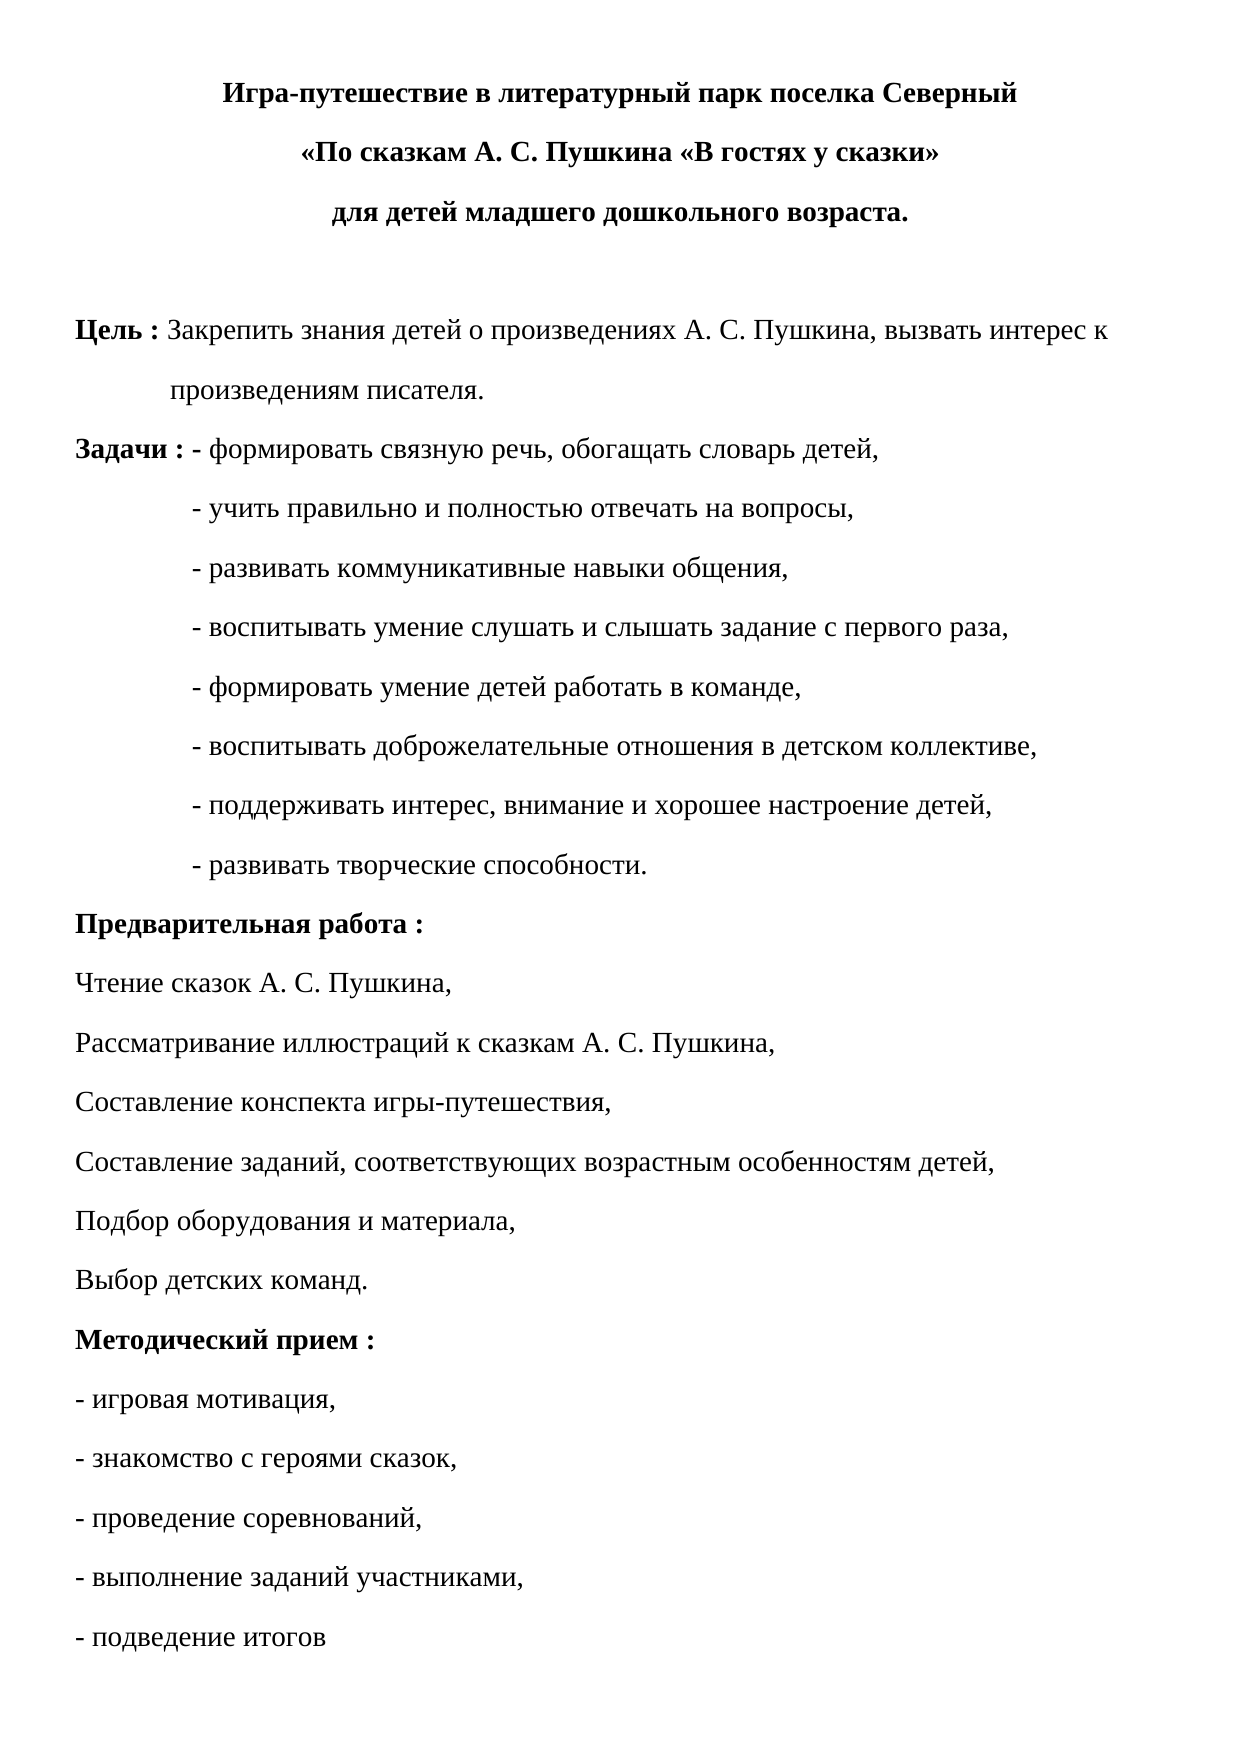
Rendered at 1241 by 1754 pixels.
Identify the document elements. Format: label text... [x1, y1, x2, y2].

text - формировать умение детей работать в команде, [75, 669, 1165, 702]
text - учить правильно и полностью отвечать на вопросы, [75, 491, 1165, 524]
text для детей младшего дошкольного возраста. [75, 194, 1165, 227]
text - поддерживать интерес, внимание и хорошее настроение детей, [75, 787, 1165, 821]
text Предварительная работа : [75, 906, 1165, 940]
text - знакомство с героями сказок, [75, 1441, 1165, 1474]
text Составление конспекта игры-путешествия, [75, 1084, 1165, 1118]
text Методический прием : [75, 1322, 1165, 1355]
text - подведение итогов [75, 1619, 1165, 1652]
text Чтение сказок А. С. Пушкина, [75, 966, 1165, 999]
text - воспитывать умение слушать и слышать задание с первого раза, [75, 609, 1165, 643]
text - развивать творческие способности. [75, 847, 1165, 880]
text - развивать коммуникативные навыки общения, [75, 550, 1165, 583]
text - игровая мотивация, [75, 1381, 1165, 1415]
text произведениям писателя. [75, 372, 1165, 405]
text - выполнение заданий участниками, [75, 1559, 1165, 1593]
text Составление заданий, соответствующих возрастным особенностям детей, [75, 1144, 1165, 1177]
text - проведение соревнований, [75, 1500, 1165, 1533]
text Игра-путешествие в литературный парк поселка Северный [75, 75, 1165, 108]
text - воспитывать доброжелательные отношения в детском коллективе, [75, 728, 1165, 762]
text Подбор оборудования и материала, [75, 1203, 1165, 1237]
text Цель : Закрепить знания детей о произведениях А. С. Пушкина, вызвать интерес к [75, 312, 1165, 346]
text Выбор детских команд. [75, 1262, 1165, 1296]
text Рассматривание иллюстраций к сказкам А. С. Пушкина, [75, 1025, 1165, 1058]
text Задачи : - формировать связную речь, обогащать словарь детей, [75, 431, 1165, 465]
text «По сказкам А. С. Пушкина «В гостях у сказки» [75, 134, 1165, 168]
